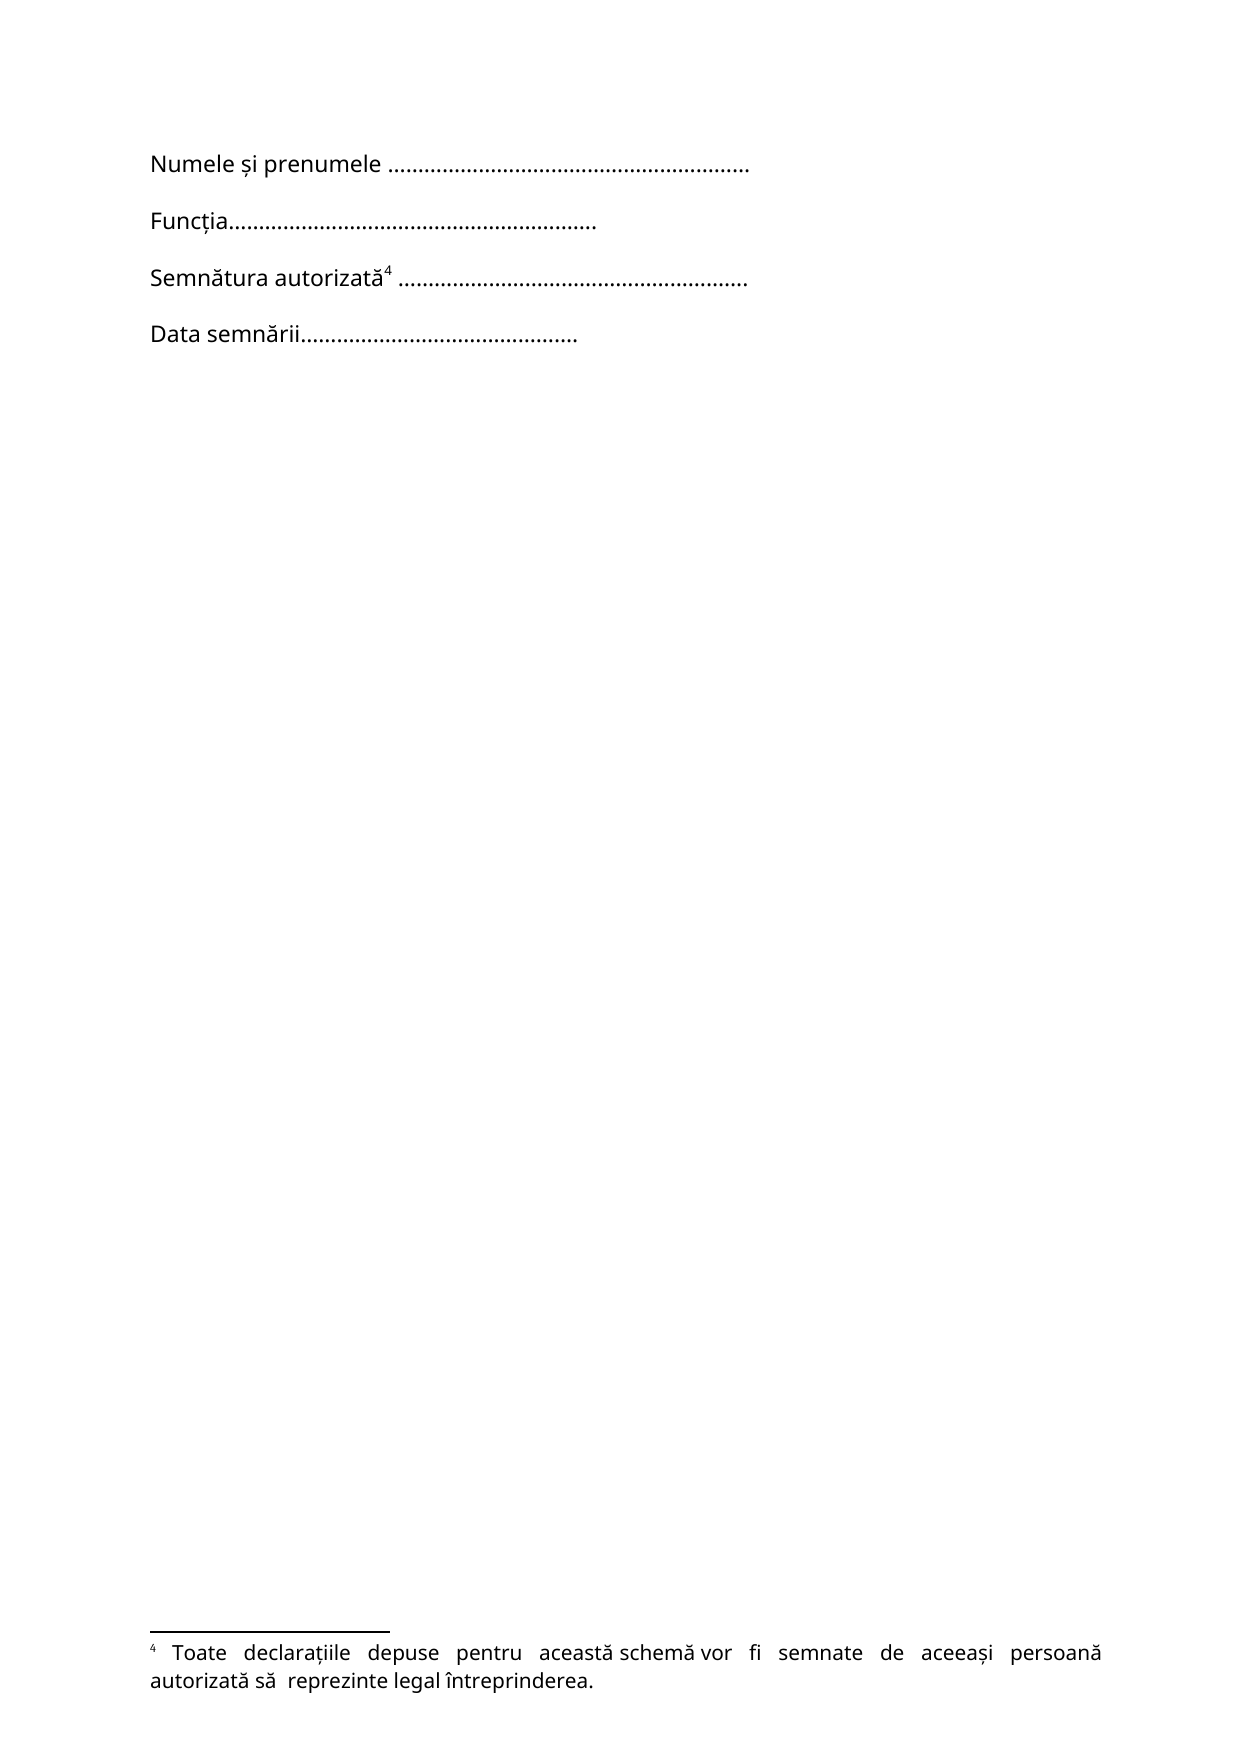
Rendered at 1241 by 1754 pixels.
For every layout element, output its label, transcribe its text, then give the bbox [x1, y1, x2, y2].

text Semnătura autorizată …………………………………………………. [150, 262, 1108, 293]
text Data semnării………………………………………. [150, 318, 1108, 350]
text Funcţia……………………………………………………. [150, 205, 1108, 236]
text Numele și prenumele …………………………………………………… [150, 148, 1108, 179]
